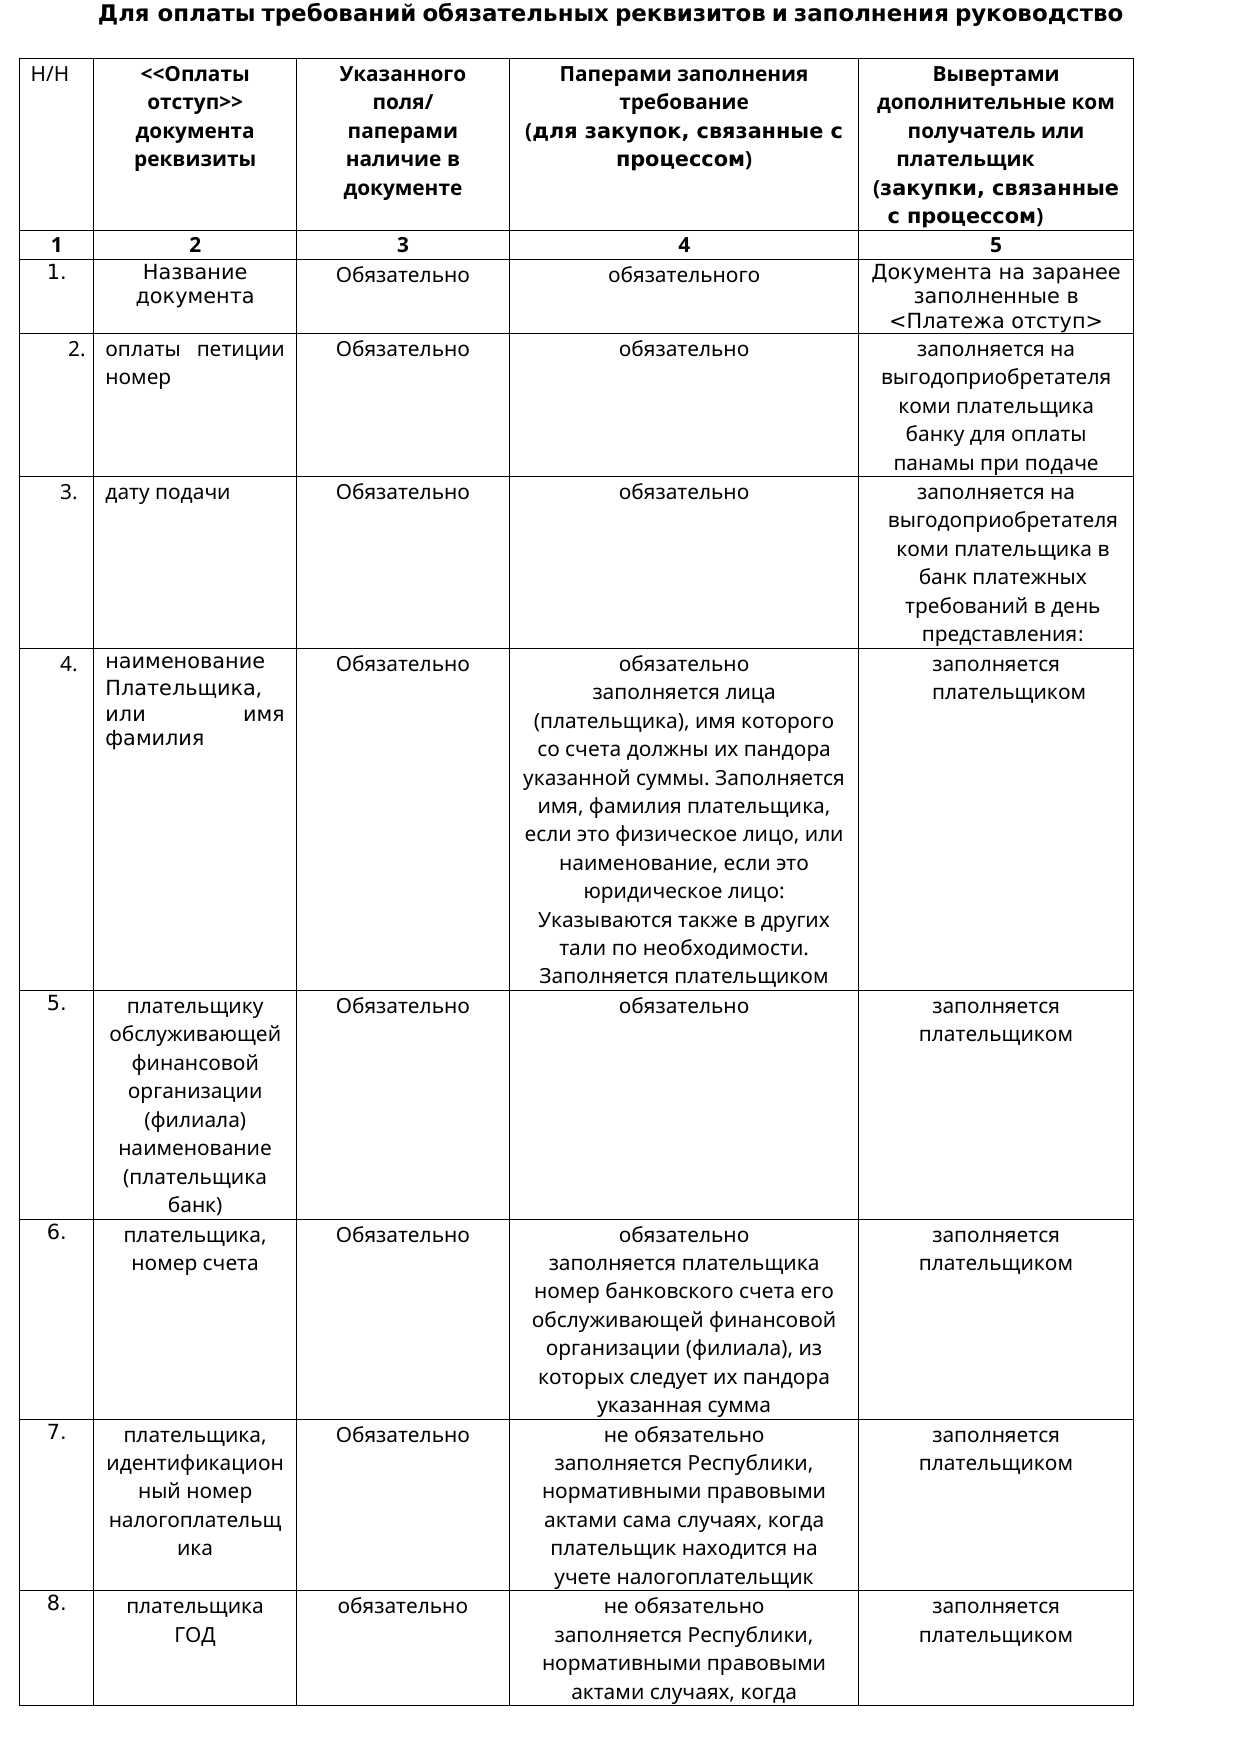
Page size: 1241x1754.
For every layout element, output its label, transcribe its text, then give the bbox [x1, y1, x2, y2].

table_cell 8. [20, 1591, 93, 1705]
table_cell плательщика, идентификационный номер налогоплательщика [94, 1420, 296, 1590]
table_cell Обязательно [297, 649, 509, 990]
table_cell 4 [510, 231, 858, 259]
table_cell Обязательно [297, 477, 509, 648]
table_cell наименование Плательщика, или имя фамилия [94, 649, 296, 990]
table_cell обязательно заполняется плательщика номер банковского счета его обслуживающей финансовой организации (филиала), из которых следует их пандора указанная сумма [510, 1220, 858, 1419]
table_cell обязательно [510, 991, 858, 1219]
table_cell 5 [859, 231, 1133, 259]
table_cell обязательно [297, 1591, 509, 1705]
table_cell обязательно [510, 334, 858, 476]
table_cell оплаты петиции номер [94, 334, 296, 476]
table_cell обязательно заполняется лица (плательщика), имя которого со счета должны их пандора указанной суммы. Заполняется имя, фамилия плательщика, если это физическое лицо, или наименование, если это юридическое лицо: Указываются также в других тали по необходимости. Заполняется плательщиком [510, 649, 858, 990]
text Для оплаты требований обязательных реквизитов и заполнения руководство [69, 0, 1152, 27]
table_cell 7. [20, 1420, 93, 1590]
table_cell обязательно [510, 477, 858, 648]
table_cell Обязательно [297, 991, 509, 1219]
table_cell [859, 1591, 1133, 1705]
table_cell Название документа [94, 260, 296, 333]
table_header H/H [20, 59, 93, 229]
table_cell заполняется плательщиком [859, 649, 1133, 990]
table_cell 1. [20, 260, 93, 333]
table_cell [510, 1591, 858, 1705]
table_cell 2 [94, 231, 296, 259]
table_cell 6. [20, 1220, 93, 1419]
table_cell Документа на заранее заполненные в <Платежа отступ> [859, 260, 1133, 333]
table_cell 1 [20, 231, 93, 259]
table_header Вывертами дополнительные ком получатель или плательщик (закупки, связанные с процессом) [859, 59, 1133, 229]
table_header Указанного поля/ паперами наличие в документе [297, 59, 509, 229]
table_header Паперами заполнения требование (для закупок, связанные с процессом) [510, 59, 858, 229]
table_cell Обязательно [297, 1220, 509, 1419]
table_cell заполняется на выгодоприобретателя коми плательщика банку для оплаты панамы при подаче [859, 334, 1133, 476]
table_cell Обязательно [297, 260, 509, 333]
table_cell заполняется плательщиком [859, 1220, 1133, 1419]
table_cell плательщику обслуживающей финансовой организации (филиала) наименование (плательщика банк) [94, 991, 296, 1219]
table_cell заполняется на выгодоприобретателя коми плательщика в банк платежных требований в день представления: [859, 477, 1133, 648]
table_cell 3 [297, 231, 509, 259]
table_cell дату подачи [94, 477, 296, 648]
table_cell [20, 334, 93, 476]
table_header <<Оплаты отступ>> документа реквизиты [94, 59, 296, 229]
table_cell 5. [20, 991, 93, 1219]
table_cell Обязательно [297, 334, 509, 476]
table_cell [20, 649, 93, 990]
table_cell [20, 477, 93, 648]
table_cell плательщика, номер счета [94, 1220, 296, 1419]
table_cell заполняется плательщиком [859, 991, 1133, 1219]
table_cell не обязательно заполняется Республики, нормативными правовыми актами сама случаях, когда плательщик находится на учете налогоплательщик [510, 1420, 858, 1590]
table_cell плательщика ГОД [94, 1591, 296, 1705]
table_cell Обязательно [297, 1420, 509, 1590]
table_cell обязательного [510, 260, 858, 333]
table_cell заполняется плательщиком [859, 1420, 1133, 1590]
